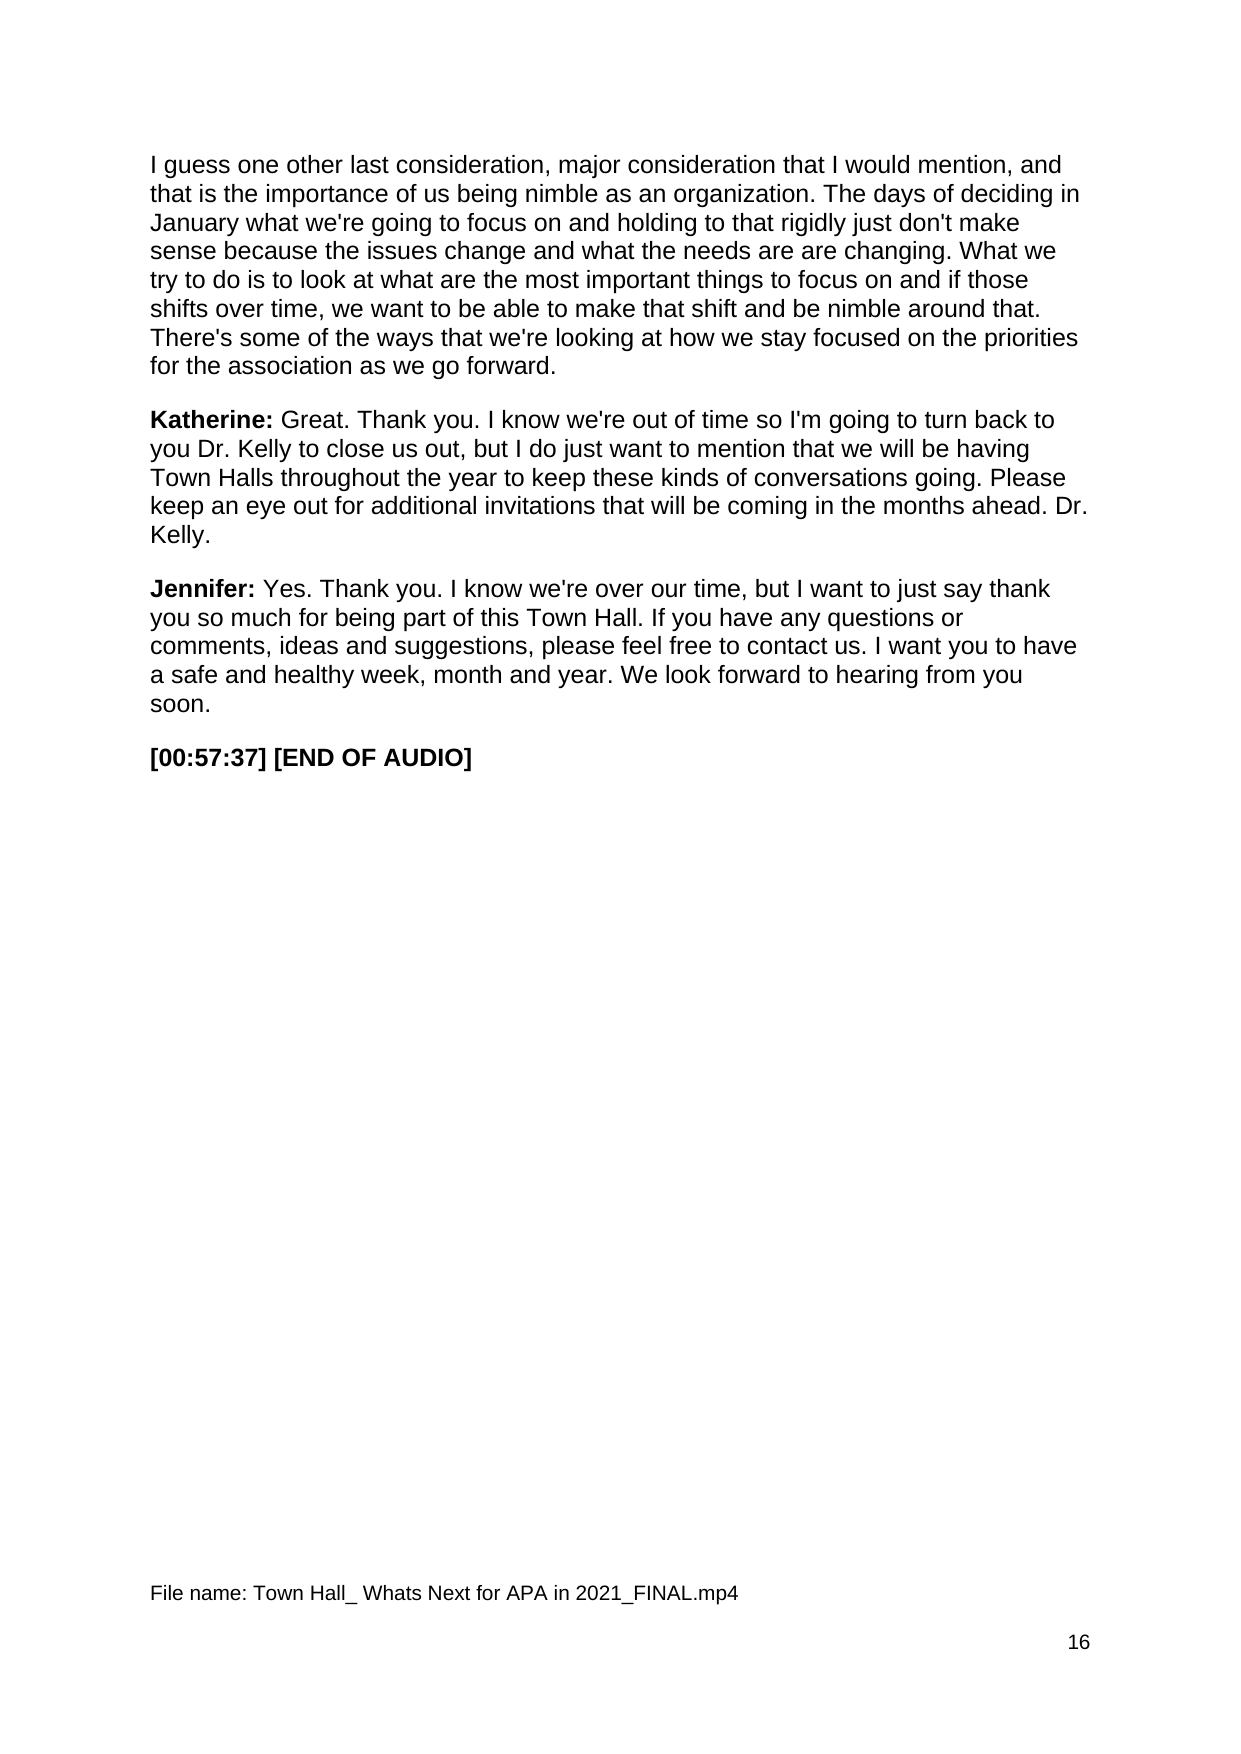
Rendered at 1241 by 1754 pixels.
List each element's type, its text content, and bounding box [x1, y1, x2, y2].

text Katherine: Great. Thank you. I know we're out of time so I'm going to turn back to you Dr. Kelly to close us out, but I do just want to mention that we will be having Town Halls throughout the year to keep these kinds of conversations going. Please keep an eye out for additional invitations that will be coming in the months ahead. Dr. Kelly. [150, 405, 1090, 549]
text Jennifer: Yes. Thank you. I know we're over our time, but I want to just say thank you so much for being part of this Town Hall. If you have any questions or comments, ideas and suggestions, please feel free to contact us. I want you to have a safe and healthy week, month and year. We look forward to hearing from you soon. [150, 574, 1090, 717]
text I guess one other last consideration, major consideration that I would mention, and that is the importance of us being nimble as an organization. The days of deciding in January what we're going to focus on and holding to that rigidly just don't make sense because the issues change and what the needs are are changing. What we try to do is to look at what are the most important things to focus on and if those shifts over time, we want to be able to make that shift and be nimble around that. There's some of the ways that we're looking at how we stay focused on the priorities for the association as we go forward. [150, 150, 1090, 380]
text [00:57:37] [END OF AUDIO] [150, 742, 1090, 771]
